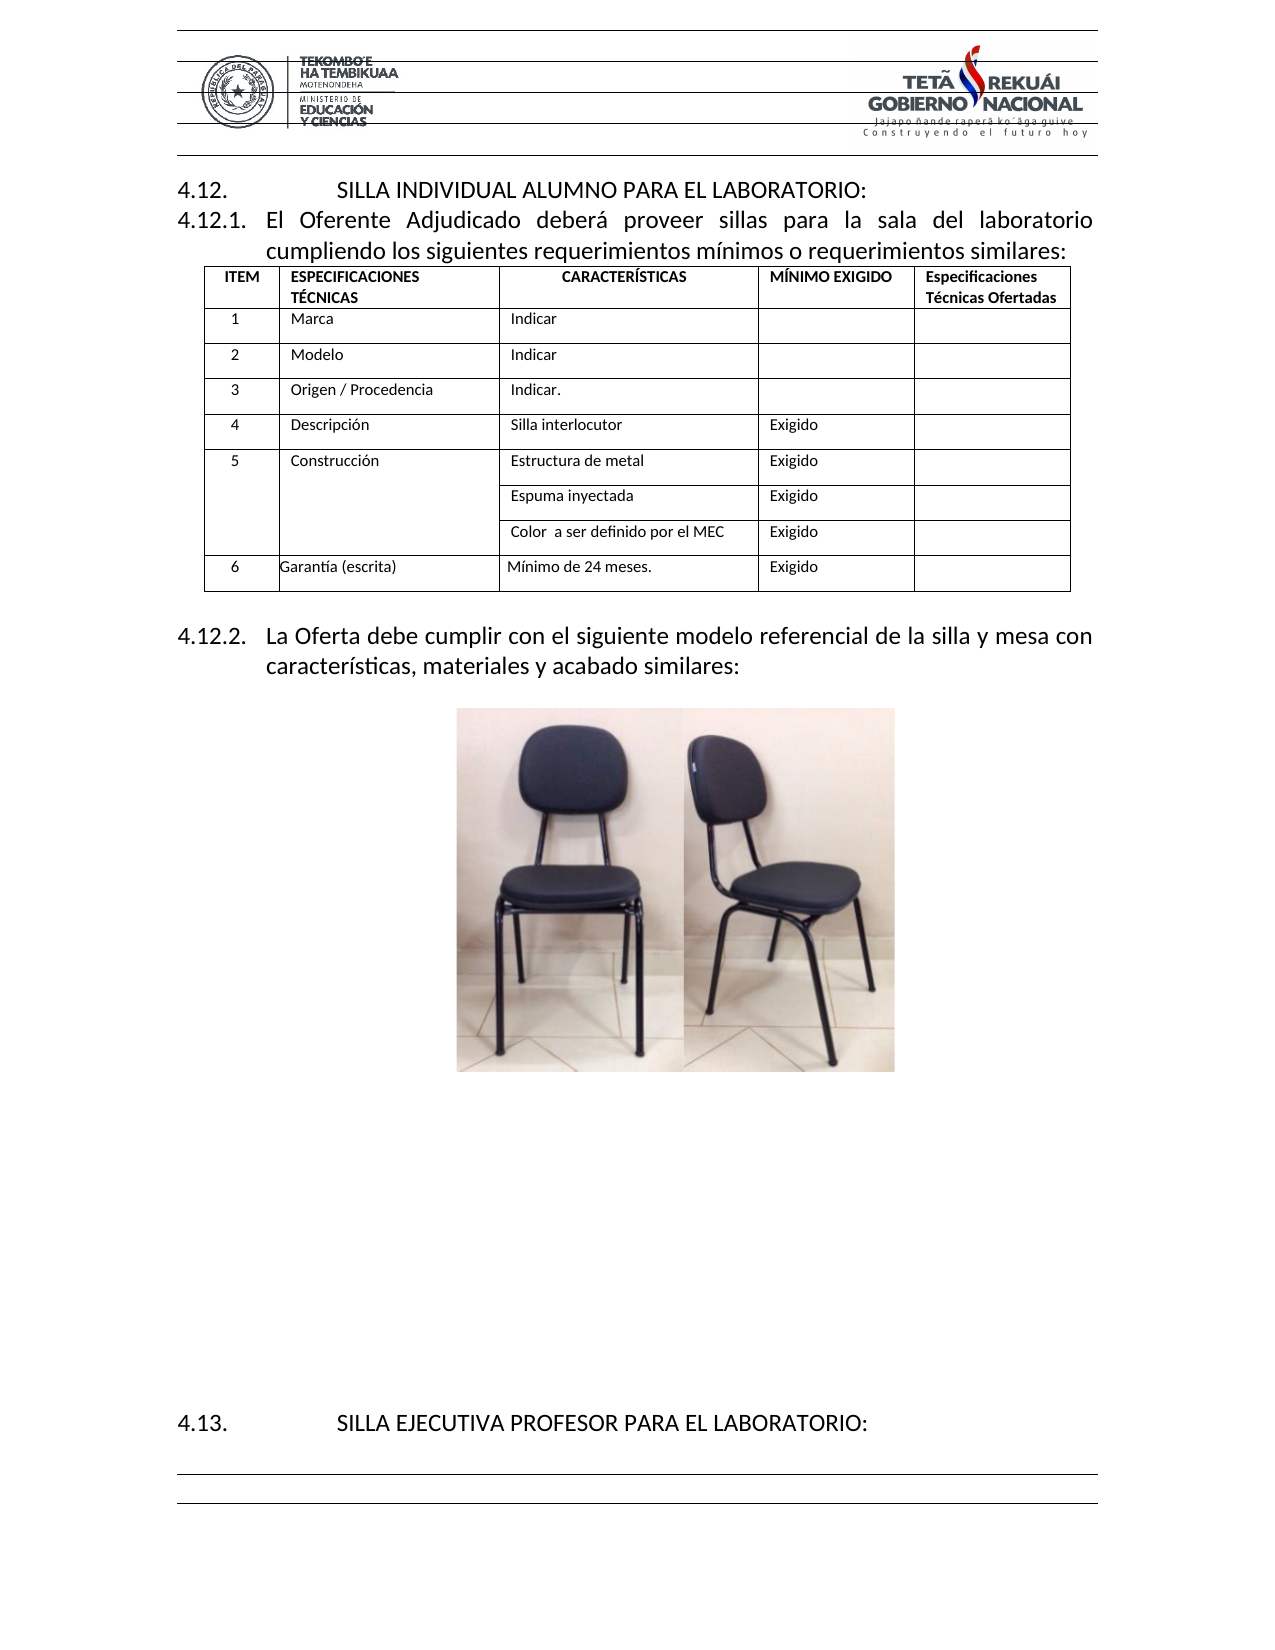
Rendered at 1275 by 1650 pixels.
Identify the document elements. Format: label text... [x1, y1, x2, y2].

table_cell [759, 379, 914, 414]
table_cell Exigido [759, 415, 914, 449]
table_cell 4 [205, 415, 279, 449]
text SILLA INDIVIDUAL ALUMNO PARA EL LABORATORIO: [177, 174, 1095, 205]
picture [176, 32, 420, 151]
table_cell Indicar. [500, 379, 758, 414]
table_cell Exigido [759, 450, 914, 484]
text El Oferente Adjudicado deberá proveer sillas para la sala del laboratorio cumpliendo los siguientes requerimientos mínimos o requerimientos similares: [177, 205, 1095, 266]
table_cell Construcción [280, 450, 499, 555]
table_header ESPECIFICACIONES TÉCNICAS [280, 267, 499, 307]
picture [853, 62, 1097, 92]
table_header CARACTERÍSTICAS [500, 267, 758, 307]
table_cell [915, 379, 1070, 414]
table_cell [915, 521, 1070, 555]
table_header ITEM [205, 267, 279, 307]
table_cell [759, 344, 914, 378]
table_cell Origen / Procedencia [280, 379, 499, 414]
table_cell Indicar [500, 344, 758, 378]
table_cell Exigido [759, 486, 914, 520]
table_header MÍNIMO EXIGIDO [759, 267, 914, 307]
table_cell [759, 309, 914, 343]
table_header Especificaciones Técnicas Ofertadas [915, 267, 1070, 307]
table_cell 1 [205, 309, 279, 343]
table_cell 2 [205, 344, 279, 378]
table_cell [915, 486, 1070, 520]
table_cell Mínimo de 24 meses. [500, 556, 758, 591]
table_cell 3 [205, 379, 279, 414]
table_cell Espuma inyectada [500, 486, 758, 520]
table_cell Indicar [500, 309, 758, 343]
table_cell 5 [205, 450, 279, 555]
table_cell Modelo [280, 344, 499, 378]
table_cell [915, 450, 1070, 484]
text La Oferta debe cumplir con el siguiente modelo referencial de la silla y mesa con características, materiales y acabado similares: [177, 620, 1095, 681]
table_cell Marca [280, 309, 499, 343]
table_cell Color a ser definido por el MEC [500, 521, 758, 555]
picture [456, 708, 895, 1072]
table_cell [915, 344, 1070, 378]
table_cell [915, 309, 1070, 343]
picture [853, 124, 1097, 151]
table_cell 6 [205, 556, 279, 591]
table_cell Estructura de metal [500, 450, 758, 484]
table_cell Exigido [759, 521, 914, 555]
table_cell Silla interlocutor [500, 415, 758, 449]
table_cell [915, 415, 1070, 449]
picture [853, 32, 1097, 61]
table_cell Garantía (escrita) [280, 556, 499, 591]
text SILLA EJECUTIVA PROFESOR PARA EL LABORATORIO: [177, 1408, 1095, 1438]
picture [853, 93, 1097, 123]
table_cell Exigido [759, 556, 914, 591]
table_cell [915, 556, 1070, 591]
table_cell Descripción [280, 415, 499, 449]
